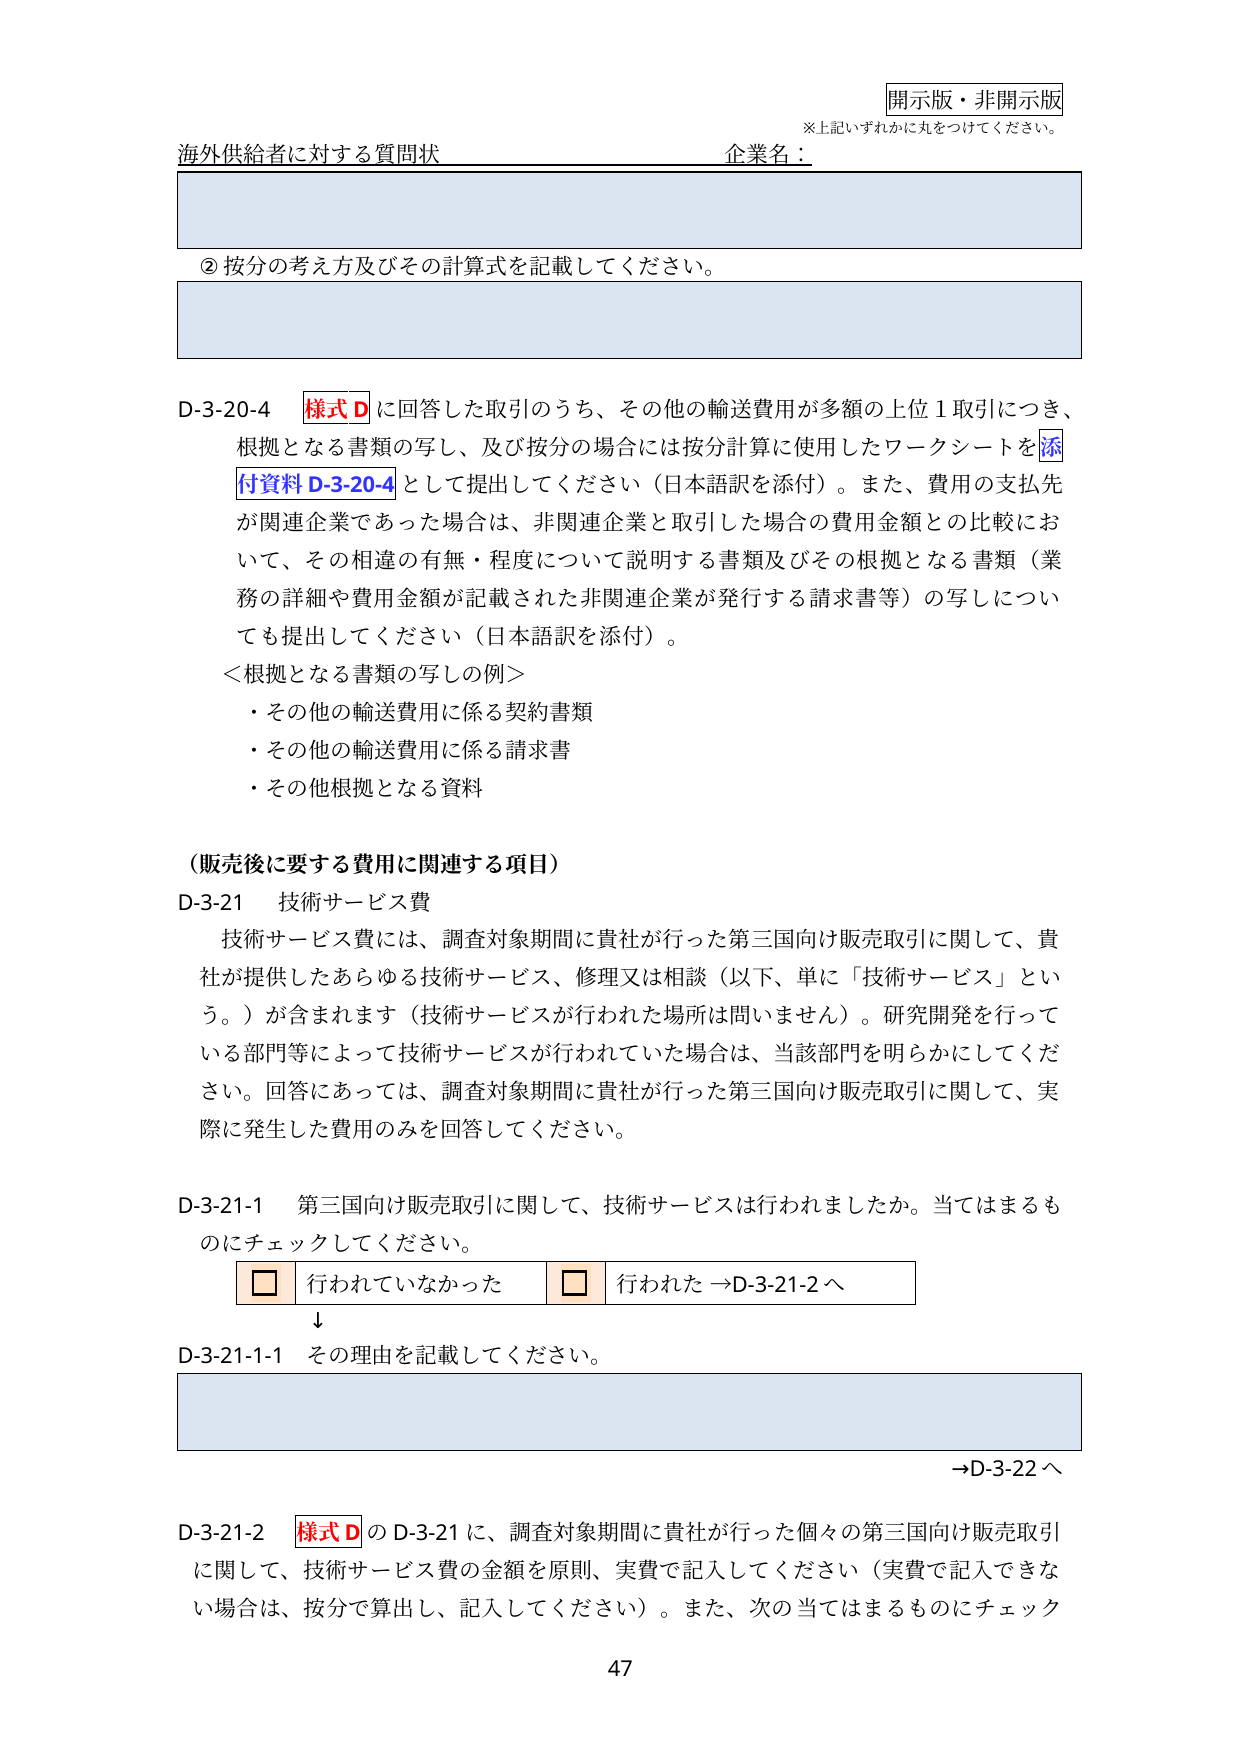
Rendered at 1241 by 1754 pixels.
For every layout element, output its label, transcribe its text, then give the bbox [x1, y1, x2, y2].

table_header 行われた →D-3-21-2へ [606, 1262, 915, 1304]
table_header 行われていなかった [296, 1262, 546, 1304]
subtitle 様式Dに回答した取引のうち、その他の輸送費用が多額の上位１取引につき、根拠となる書類の写し、及び按分の場合には按分計算に使用したワークシートを添付資料D-3-20-4として提出してください（日本語訳を添付）。また、費用の支払先が関連企業であった場合は、非関連企業と取引した場合の費用金額との比較において、その相違の有無・程度について説明する書類及びその根拠となる書類（業務の詳細や費用金額が記載された非関連企業が発行する請求書等）の写しについても提出してください（日本語訳を添付）。 [177, 389, 1063, 654]
table_header [237, 1262, 295, 1304]
subtitle 技術サービス費 [177, 882, 1063, 919]
table_header [178, 1374, 1081, 1450]
table_header [178, 173, 1081, 248]
table_header [547, 1262, 605, 1304]
text ＜根拠となる書類の写しの例＞ [221, 654, 1063, 692]
text ・その他の輸送費用に係る請求書 [243, 730, 1063, 768]
text →D-3-22へ [308, 1451, 1063, 1483]
text 技術サービス費には、調査対象期間に貴社が行った第三国向け販売取引に関して、貴社が提供したあらゆる技術サービス、修理又は相談（以下、単に「技術サービス」という。）が含まれます（技術サービスが行われた場所は問いません）。研究開発を行っている部門等によって技術サービスが行われていた場合は、当該部門を明らかにしてください。回答にあっては、調査対象期間に貴社が行った第三国向け販売取引に関して、実際に発生した費用のみを回答してください。 [199, 919, 1063, 1147]
text ↓ [308, 1305, 1063, 1335]
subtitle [177, 1512, 1063, 1626]
table_header [178, 282, 1081, 358]
subtitle D-3-21-1-1 その理由を記載してください。 [177, 1335, 1063, 1373]
text ②按分の考え方及びその計算式を記載してください。 [177, 249, 1063, 281]
subtitle 第三国向け販売取引に関して、技術サービスは行われましたか。当てはまるものにチェックしてください。 [177, 1185, 1063, 1261]
text ・その他根拠となる資料 [243, 768, 1063, 806]
text （販売後に要する費用に関連する項目） [177, 844, 1063, 882]
text ・その他の輸送費用に係る契約書類 [243, 692, 1063, 730]
